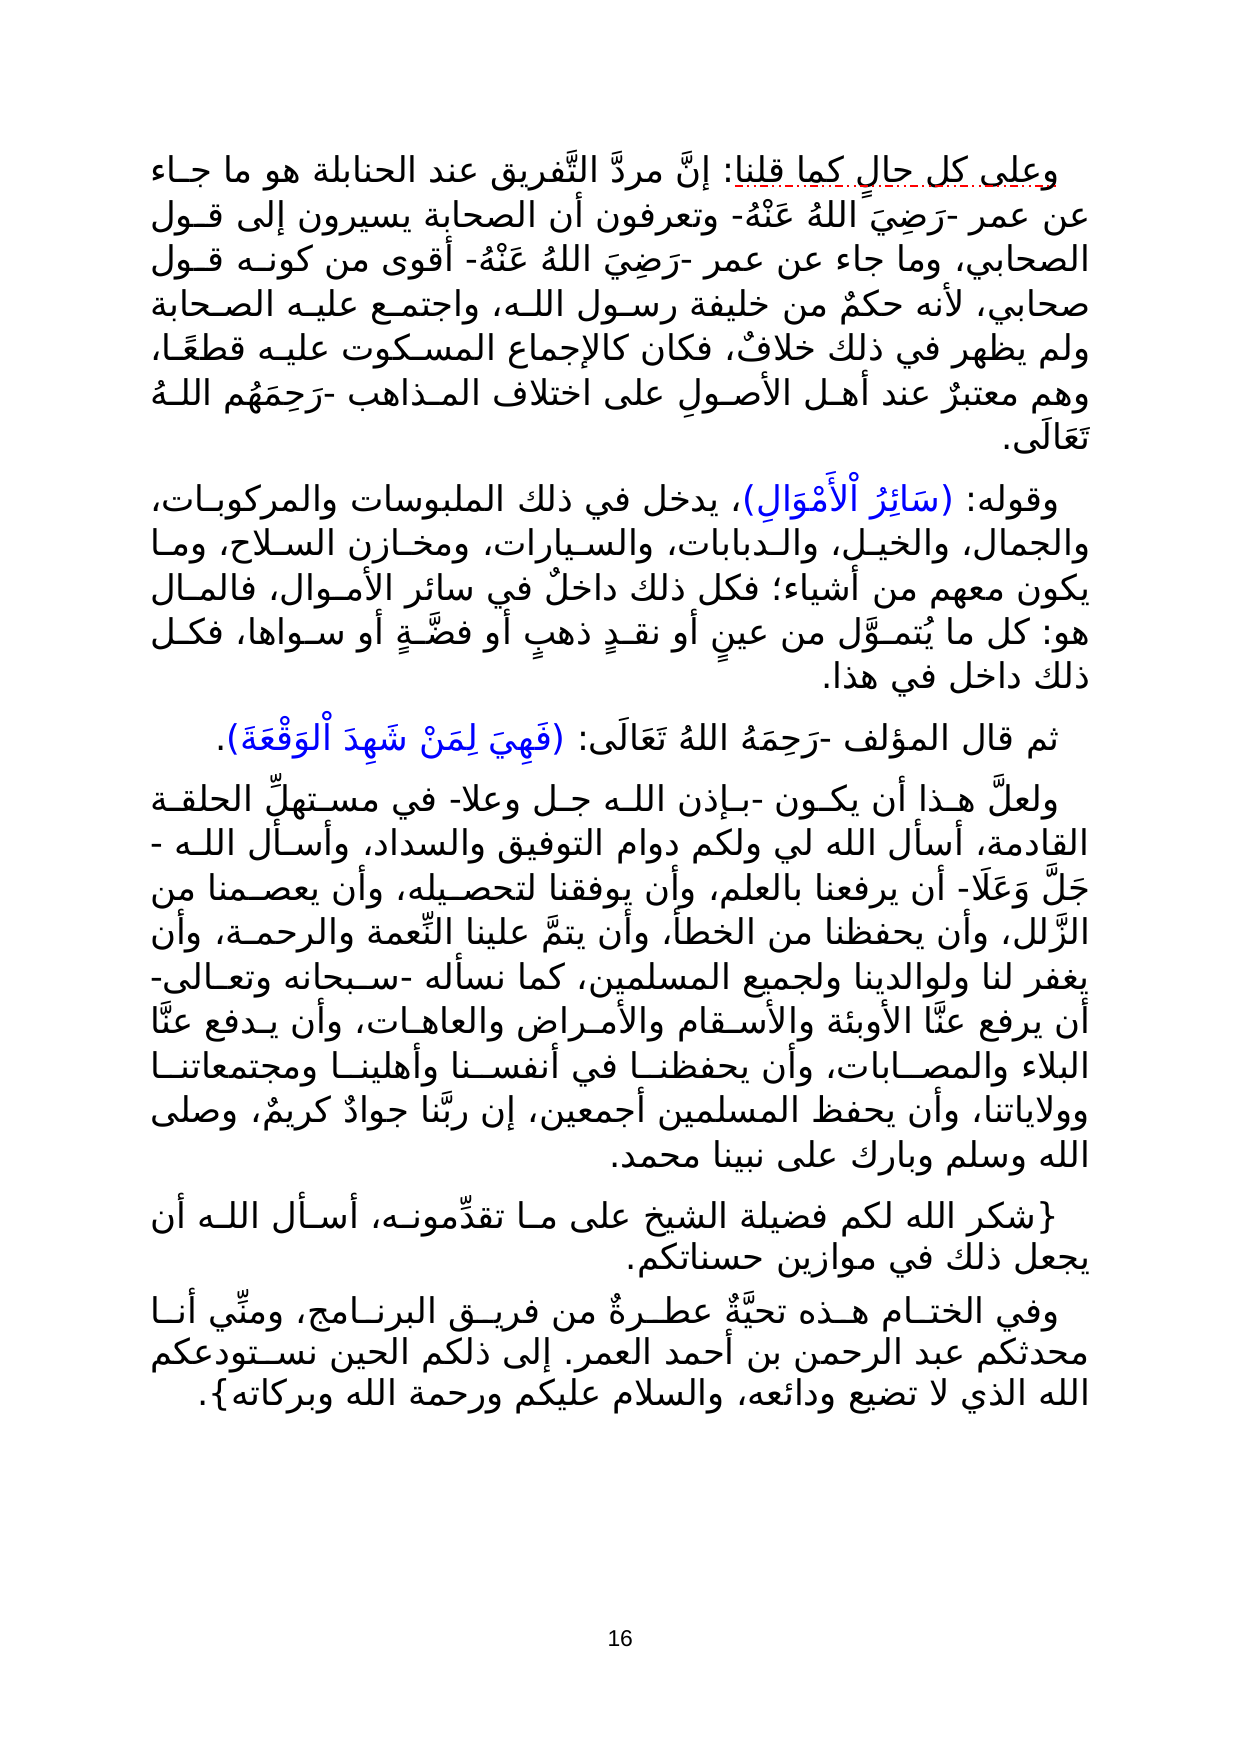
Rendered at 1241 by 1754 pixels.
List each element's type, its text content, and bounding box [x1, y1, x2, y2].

text {شكر الله لكم فضيلة الشيخ على ما تقدِّمونه، أسأل الله أن يجعل ذلك في موازين حسناتكم. [150, 1195, 1090, 1278]
text وفي الختام هذه تحيَّةٌ عطرةٌ من فريق البرنامج، ومنِّي أنا محدثكم عبد الرحمن بن أحمد العمر. إلى ذلكم الحين نستودعكم الله الذي لا تضيع ودائعه، والسلام عليكم ورحمة الله وبركاته}. [150, 1290, 1090, 1414]
text وعلى كل حالٍ كما قلنا: إنَّ مردَّ التَّفريق عند الحنابلة هو ما جاء عن عمر -رَضِيَ اللهُ عَنْهُ- وتعرفون أن الصحابة يسيرون إلى قول الصحابي، وما جاء عن عمر -رَضِيَ اللهُ عَنْهُ- أقوى من كونه قول صحابي، لأنه حكمٌ من خليفة رسول الله، واجتمع عليه الصحابة ولم يظهر في ذلك خلافٌ، فكان كالإجماع المسكوت عليه قطعًا، وهم معتبرٌ عند أهل الأصولِ على اختلاف المذاهب -رَحِمَهُم اللهُ تَعَالَى. [150, 150, 1090, 458]
text وقوله: (سَائِرُ اْلأَمْوَالِ)، يدخل في ذلك الملبوسات والمركوبات، والجمال، والخيل، والدبابات، والسيارات، ومخازن السلاح، وما يكون معهم من أشياء؛ فكل ذلك داخلٌ في سائر الأموال، فالمال هو: كل ما يُتموَّل من عينٍ أو نقدٍ ذهبٍ أو فضَّةٍ أو سواها، فكل ذلك داخل في هذا. [150, 478, 1090, 697]
text ولعلَّ هذا أن يكون -بإذن الله جل وعلا- في مستهلِّ الحلقة القادمة، أسأل الله لي ولكم دوام التوفيق والسداد، وأسأل الله -جَلَّ وَعَلَا- أن يرفعنا بالعلم، وأن يوفقنا لتحصيله، وأن يعصمنا من الزَّلل، وأن يحفظنا من الخطأ، وأن يتمَّ علينا النِّعمة والرحمة، وأن يغفر لنا ولوالدينا ولجميع المسلمين، كما نسأله -سبحانه وتعالى- أن يرفع عنَّا الأوبئة والأسقام والأمراض والعاهات، وأن يدفع عنَّا البلاء والمصابات، وأن يحفظنا في أنفسنا وأهلينا ومجتمعاتنا وولاياتنا، وأن يحفظ المسلمين أجمعين، إن ربَّنا جوادٌ كريمٌ، وصلى الله وسلم وبارك على نبينا محمد. [150, 778, 1090, 1175]
text ثم قال المؤلف -رَحِمَهُ اللهُ تَعَالَى: (فَهِيَ لِمَنْ شَهِدَ اْلوَقْعَةَ). [150, 717, 1090, 758]
